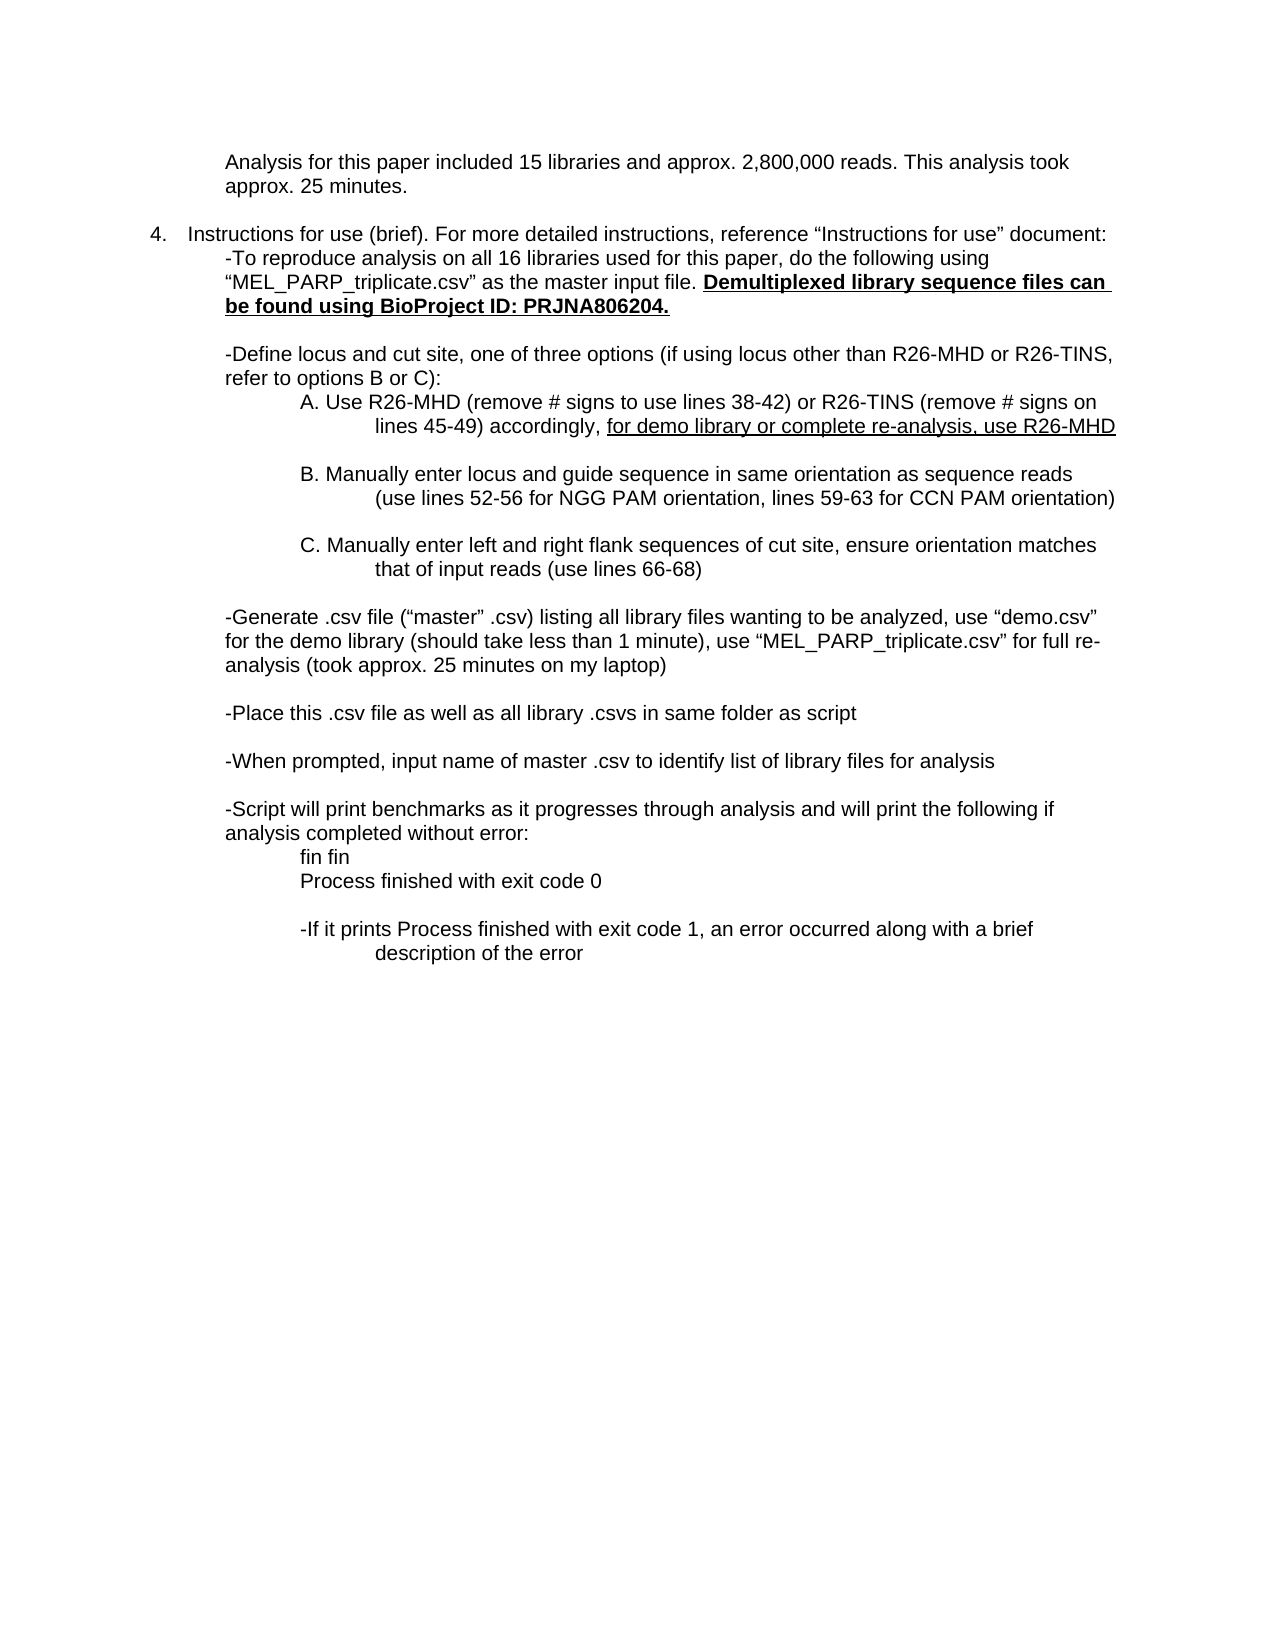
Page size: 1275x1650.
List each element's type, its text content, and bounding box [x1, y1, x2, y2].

list fin fin [187, 845, 1125, 869]
list -To reproduce analysis on all 16 libraries used for this paper, do the following using “MEL_PARP_triplicate.csv” as the master input file. Demultiplexed library sequence files can be found using BioProject ID: PRJNA806204. [187, 246, 1125, 318]
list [187, 150, 1125, 198]
list -Place this .csv file as well as all library .csvs in same folder as script [187, 701, 1125, 725]
list -When prompted, input name of master .csv to identify list of library files for analysis [187, 749, 1125, 773]
list C. Manually enter left and right flank sequences of cut site, ensure orientation matches that of input reads (use lines 66-68) [187, 533, 1125, 581]
list A. Use R26-MHD (remove # signs to use lines 38-42) or R26-TINS (remove # signs on lines 45-49) accordingly, for demo library or complete re-analysis, use R26-MHD [187, 389, 1125, 437]
list -Generate .csv file (“master” .csv) listing all library files wanting to be analyzed, use “demo.csv” for the demo library (should take less than 1 minute), use “MEL_PARP_triplicate.csv” for full re- analysis (took approx. 25 minutes on my laptop) [187, 605, 1125, 677]
list Process finished with exit code 0 [187, 869, 1125, 893]
list -Script will print benchmarks as it progresses through analysis and will print the following if analysis completed without error: [187, 797, 1125, 845]
list -Define locus and cut site, one of three options (if using locus other than R26-MHD or R26-TINS, refer to options B or C): [187, 342, 1125, 389]
list Instructions for use (brief). For more detailed instructions, reference “Instructions for use” document: [150, 222, 1125, 246]
list B. Manually enter locus and guide sequence in same orientation as sequence reads (use lines 52-56 for NGG PAM orientation, lines 59-63 for CCN PAM orientation) [187, 461, 1125, 509]
list -If it prints Process finished with exit code 1, an error occurred along with a brief description of the error [187, 917, 1125, 964]
